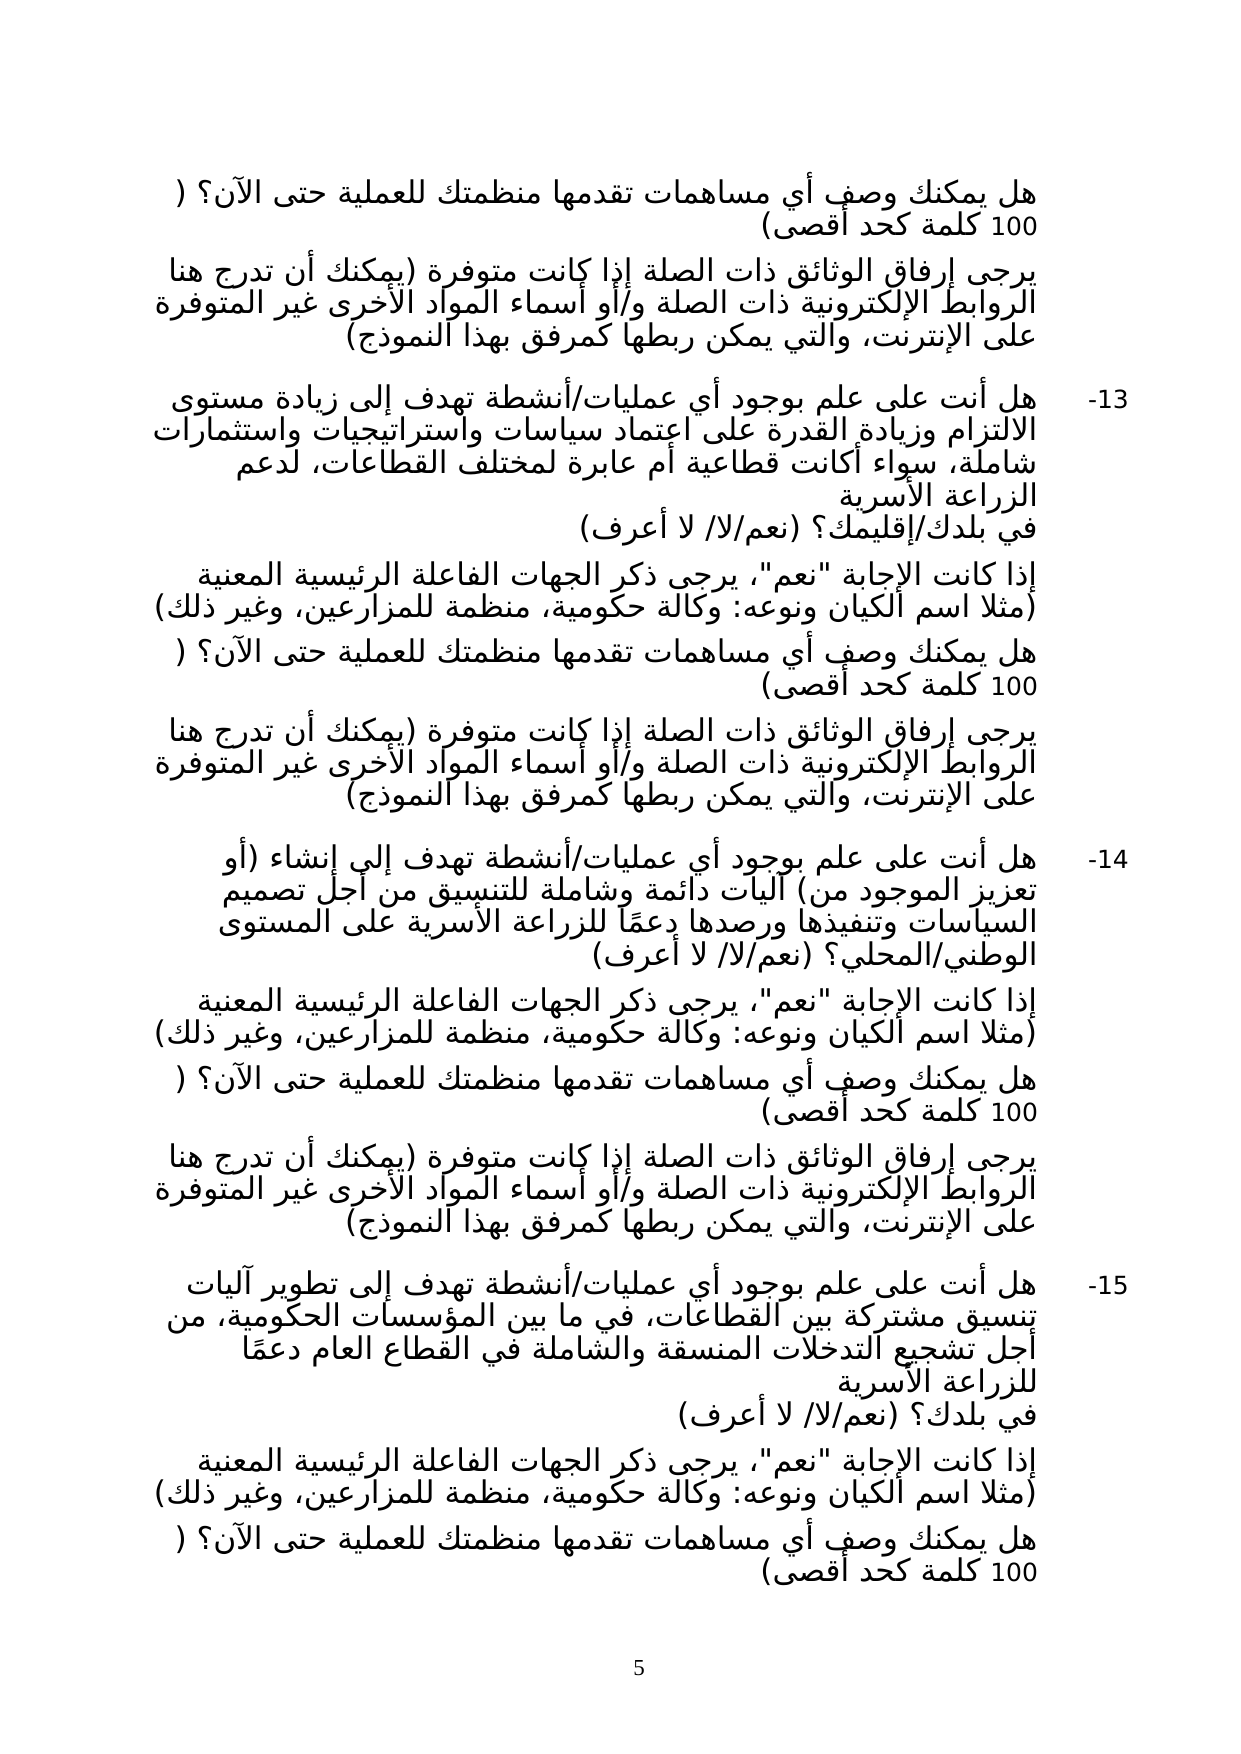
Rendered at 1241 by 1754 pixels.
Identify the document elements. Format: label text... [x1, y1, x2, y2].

text إذا كانت الإجابة "نعم"، يرجى ذكر الجهات الفاعلة الرئيسية المعنية (مثلا اسم الكيان ونوعه: وكالة حكومية، منظمة للمزارعين، وغير ذلك) [150, 1445, 1038, 1511]
list هل أنت على علم بوجود أي عمليات/أنشطة تهدف إلى إنشاء (أو تعزيز الموجود من) آليات دائمة وشاملة للتنسيق من أجل تصميم السياسات وتنفيذها ورصدها دعمًا للزراعة الأسرية على المستوى الوطني/المحلي؟ (نعم/لا/ لا أعرف) [150, 842, 1088, 973]
text هل يمكنك وصف أي مساهمات تقدمها منظمتك للعملية حتى الآن؟ (100 كلمة كحد أقصى) [150, 177, 1038, 243]
list هل أنت على علم بوجود أي عمليات/أنشطة تهدف إلى زيادة مستوى الالتزام وزيادة القدرة على اعتماد سياسات واستراتيجيات واستثمارات شاملة، سواء أكانت قطاعية أم عابرة لمختلف القطاعات، لدعم الزراعة الأسرية في بلدك/إقليمك؟ (نعم/لا/ لا أعرف) [150, 382, 1088, 546]
text إذا كانت الإجابة "نعم"، يرجى ذكر الجهات الفاعلة الرئيسية المعنية (مثلا اسم الكيان ونوعه: وكالة حكومية، منظمة للمزارعين، وغير ذلك) [150, 559, 1038, 624]
list هل أنت على علم بوجود أي عمليات/أنشطة تهدف إلى تطوير آليات تنسيق مشتركة بين القطاعات، في ما بين المؤسسات الحكومية، من أجل تشجيع التدخلات المنسقة والشاملة في القطاع العام دعمًا للزراعة الأسرية في بلدك؟ (نعم/لا/ لا أعرف) [150, 1269, 1088, 1433]
text هل يمكنك وصف أي مساهمات تقدمها منظمتك للعملية حتى الآن؟ (100 كلمة كحد أقصى) [150, 1523, 1038, 1589]
text هل يمكنك وصف أي مساهمات تقدمها منظمتك للعملية حتى الآن؟ (100 كلمة كحد أقصى) [150, 637, 1038, 702]
text هل يمكنك وصف أي مساهمات تقدمها منظمتك للعملية حتى الآن؟ (100 كلمة كحد أقصى) [150, 1063, 1038, 1129]
text إذا كانت الإجابة "نعم"، يرجى ذكر الجهات الفاعلة الرئيسية المعنية (مثلا اسم الكيان ونوعه: وكالة حكومية، منظمة للمزارعين، وغير ذلك) [150, 986, 1038, 1051]
